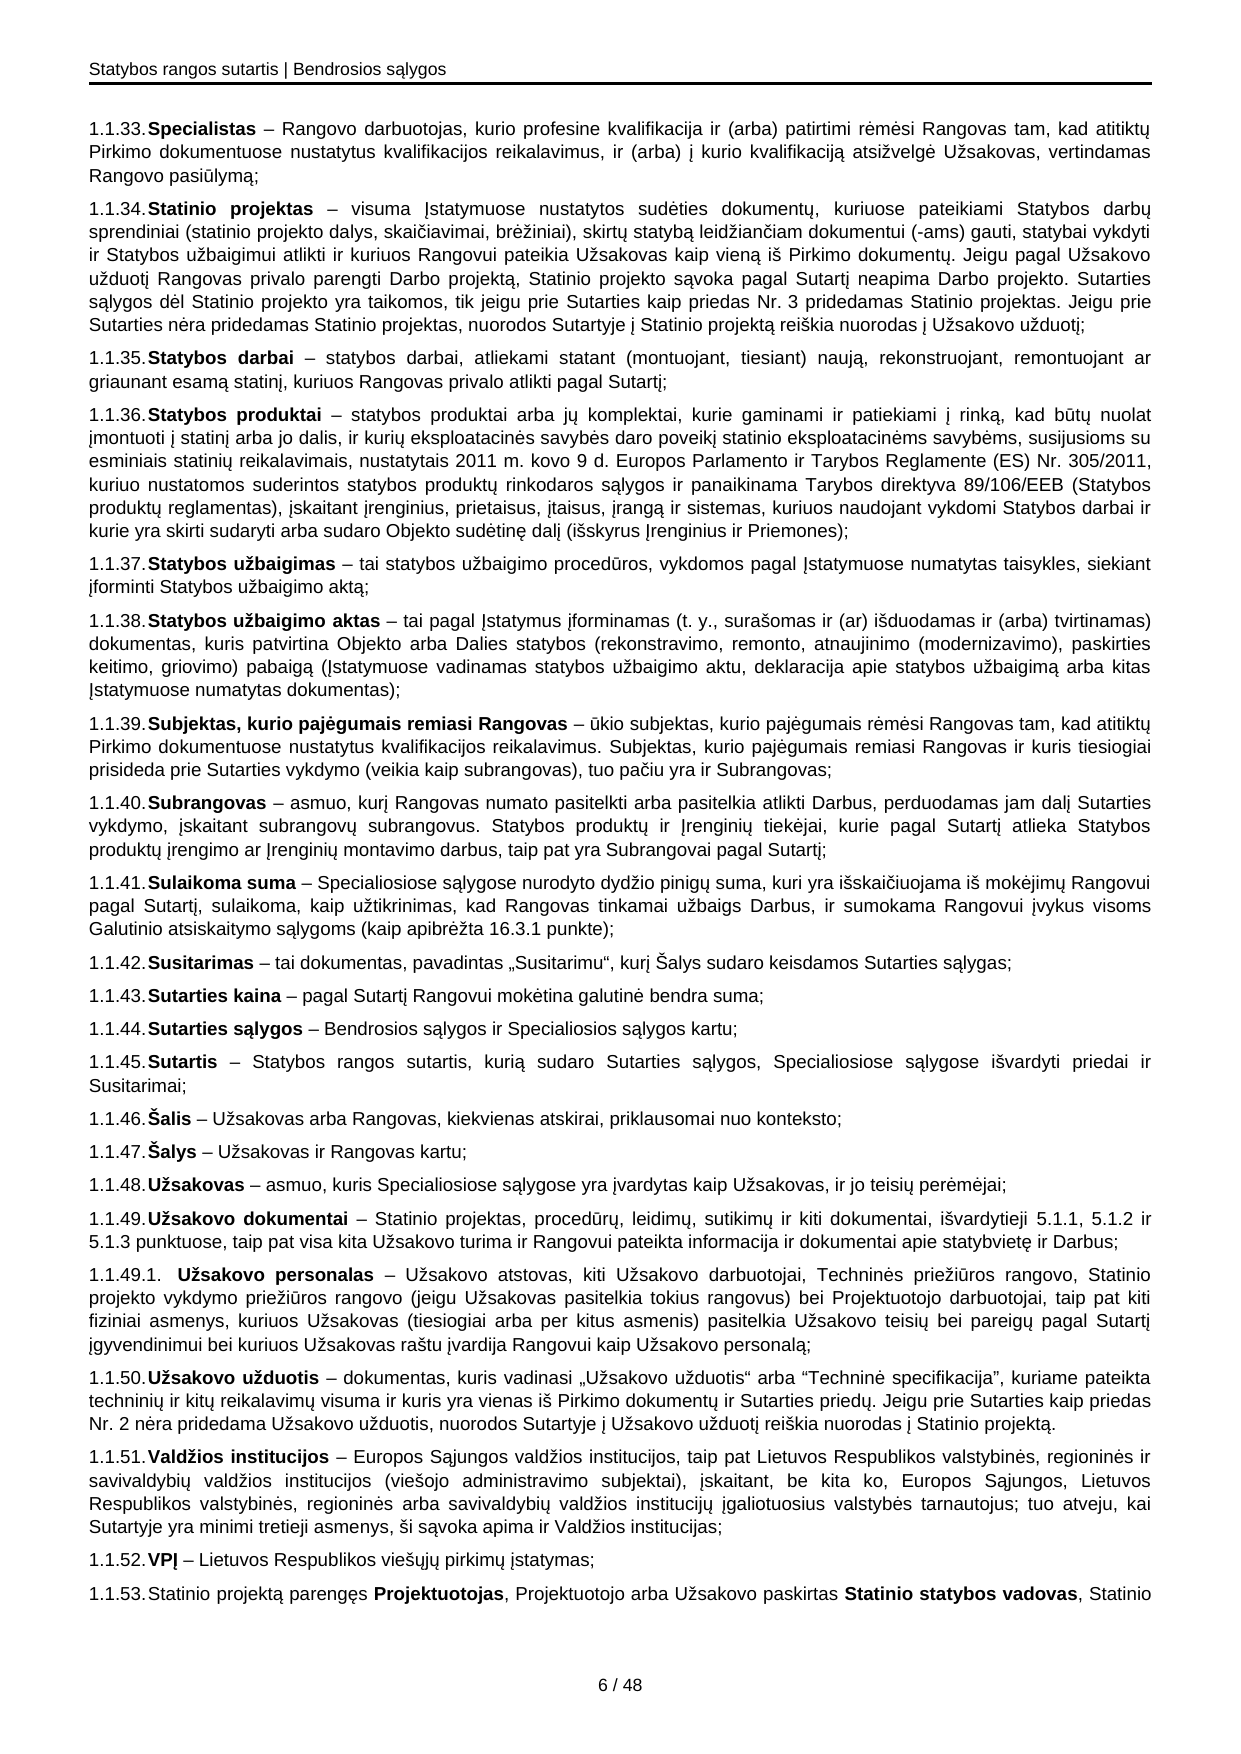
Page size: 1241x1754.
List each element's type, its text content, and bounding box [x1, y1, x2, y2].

list Subjektas, kurio pajėgumais remiasi Rangovas – ūkio subjektas, kurio pajėgumais rėmėsi Rangovas tam, kad atitiktų Pirkimo dokumentuose nustatytus kvalifikacijos reikalavimus. Subjektas, kurio pajėgumais remiasi Rangovas ir kuris tiesiogiai prisideda prie Sutarties vykdymo (veikia kaip subrangovas), tuo pačiu yra ir Subrangovas; [89, 712, 1152, 780]
list Šalys – Užsakovas ir Rangovas kartu; [89, 1141, 1152, 1162]
list Subrangovas – asmuo, kurį Rangovas numato pasitelkti arba pasitelkia atlikti Darbus, perduodamas jam dalį Sutarties vykdymo, įskaitant subrangovų subrangovus. Statybos produktų ir Įrenginių tiekėjai, kurie pagal Sutartį atlieka Statybos produktų įrengimo ar Įrenginių montavimo darbus, taip pat yra Subrangovai pagal Sutartį; [89, 792, 1152, 860]
list Valdžios institucijos – Europos Sąjungos valdžios institucijos, taip pat Lietuvos Respublikos valstybinės, regioninės ir savivaldybių valdžios institucijos (viešojo administravimo subjektai), įskaitant, be kita ko, Europos Sąjungos, Lietuvos Respublikos valstybinės, regioninės arba savivaldybių valdžios institucijų įgaliotuosius valstybės tarnautojus; tuo atveju, kai Sutartyje yra minimi tretieji asmenys, ši sąvoka apima ir Valdžios institucijas; [89, 1446, 1152, 1538]
list Užsakovas – asmuo, kuris Specialiosiose sąlygose yra įvardytas kaip Užsakovas, ir jo teisių perėmėjai; [89, 1174, 1152, 1196]
list Užsakovo užduotis – dokumentas, kuris vadinasi „Užsakovo užduotis“ arba “Techninė specifikacija”, kuriame pateikta techninių ir kitų reikalavimų visuma ir kuris yra vienas iš Pirkimo dokumentų ir Sutarties priedų. Jeigu prie Sutarties kaip priedas Nr. 2 nėra pridedama Užsakovo užduotis, nuorodos Sutartyje į Užsakovo užduotį reiškia nuorodas į Statinio projektą. [89, 1367, 1152, 1435]
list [89, 1582, 1152, 1604]
list Statinio projektas – visuma Įstatymuose nustatytos sudėties dokumentų, kuriuose pateikiami Statybos darbų sprendiniai (statinio projekto dalys, skaičiavimai, brėžiniai), skirtų statybą leidžiančiam dokumentui (-ams) gauti, statybai vykdyti ir Statybos užbaigimui atlikti ir kuriuos Rangovui pateikia Užsakovas kaip vieną iš Pirkimo dokumentų. Jeigu pagal Užsakovo užduotį Rangovas privalo parengti Darbo projektą, Statinio projekto sąvoka pagal Sutartį neapima Darbo projekto. Sutarties sąlygos dėl Statinio projekto yra taikomos, tik jeigu prie Sutarties kaip priedas Nr. 3 pridedamas Statinio projektas. Jeigu prie Sutarties nėra pridedamas Statinio projektas, nuorodos Sutartyje į Statinio projektą reiškia nuorodas į Užsakovo užduotį; [89, 198, 1152, 336]
list Specialistas – Rangovo darbuotojas, kurio profesine kvalifikacija ir (arba) patirtimi rėmėsi Rangovas tam, kad atitiktų Pirkimo dokumentuose nustatytus kvalifikacijos reikalavimus, ir (arba) į kurio kvalifikaciją atsižvelgė Užsakovas, vertindamas Rangovo pasiūlymą; [89, 118, 1152, 186]
list Užsakovo personalas – Užsakovo atstovas, kiti Užsakovo darbuotojai, Techninės priežiūros rangovo, Statinio projekto vykdymo priežiūros rangovo (jeigu Užsakovas pasitelkia tokius rangovus) bei Projektuotojo darbuotojai, taip pat kiti fiziniai asmenys, kuriuos Užsakovas (tiesiogiai arba per kitus asmenis) pasitelkia Užsakovo teisių bei pareigų pagal Sutartį įgyvendinimui bei kuriuos Užsakovas raštu įvardija Rangovui kaip Užsakovo personalą; [89, 1264, 1152, 1355]
list Užsakovo dokumentai – Statinio projektas, procedūrų, leidimų, sutikimų ir kiti dokumentai, išvardytieji 5.1.1, 5.1.2 ir 5.1.3 punktuose, taip pat visa kita Užsakovo turima ir Rangovui pateikta informacija ir dokumentai apie statybvietę ir Darbus; [89, 1207, 1152, 1252]
list Statybos užbaigimas – tai statybos užbaigimo procedūros, vykdomos pagal Įstatymuose numatytas taisykles, siekiant įforminti Statybos užbaigimo aktą; [89, 553, 1152, 598]
list Sutarties kaina – pagal Sutartį Rangovui mokėtina galutinė bendra suma; [89, 985, 1152, 1006]
list Statybos užbaigimo aktas – tai pagal Įstatymus įforminamas (t. y., surašomas ir (ar) išduodamas ir (arba) tvirtinamas) dokumentas, kuris patvirtina Objekto arba Dalies statybos (rekonstravimo, remonto, atnaujinimo (modernizavimo), paskirties keitimo, griovimo) pabaigą (Įstatymuose vadinamas statybos užbaigimo aktu, deklaracija apie statybos užbaigimą arba kitas Įstatymuose numatytas dokumentas); [89, 609, 1152, 701]
list Sulaikoma suma – Specialiosiose sąlygose nurodyto dydžio pinigų suma, kuri yra išskaičiuojama iš mokėjimų Rangovui pagal Sutartį, sulaikoma, kaip užtikrinimas, kad Rangovas tinkamai užbaigs Darbus, ir sumokama Rangovui įvykus visoms Galutinio atsiskaitymo sąlygoms (kaip apibrėžta 16.3.1 punkte); [89, 872, 1152, 940]
list Susitarimas – tai dokumentas, pavadintas „Susitarimu“, kurį Šalys sudaro keisdamos Sutarties sąlygas; [89, 951, 1152, 973]
list VPĮ – Lietuvos Respublikos viešųjų pirkimų įstatymas; [89, 1549, 1152, 1571]
list Statybos produktai – statybos produktai arba jų komplektai, kurie gaminami ir patiekiami į rinką, kad būtų nuolat įmontuoti į statinį arba jo dalis, ir kurių eksploatacinės savybės daro poveikį statinio eksploatacinėms savybėms, susijusioms su esminiais statinių reikalavimais, nustatytais 2011 m. kovo 9 d. Europos Parlamento ir Tarybos Reglamente (ES) Nr. 305/2011, kuriuo nustatomos suderintos statybos produktų rinkodaros sąlygos ir panaikinama Tarybos direktyva 89/106/EEB (Statybos produktų reglamentas), įskaitant įrenginius, prietaisus, įtaisus, įrangą ir sistemas, kuriuos naudojant vykdomi Statybos darbai ir kurie yra skirti sudaryti arba sudaro Objekto sudėtinę dalį (išskyrus Įrenginius ir Priemones); [89, 404, 1152, 541]
list Sutarties sąlygos – Bendrosios sąlygos ir Specialiosios sąlygos kartu; [89, 1018, 1152, 1039]
list Sutartis – Statybos rangos sutartis, kurią sudaro Sutarties sąlygos, Specialiosiose sąlygose išvardyti priedai ir Susitarimai; [89, 1051, 1152, 1096]
list Šalis – Užsakovas arba Rangovas, kiekvienas atskirai, priklausomai nuo konteksto; [89, 1108, 1152, 1129]
list Statybos darbai – statybos darbai, atliekami statant (montuojant, tiesiant) naują, rekonstruojant, remontuojant ar griaunant esamą statinį, kuriuos Rangovas privalo atlikti pagal Sutartį; [89, 347, 1152, 392]
